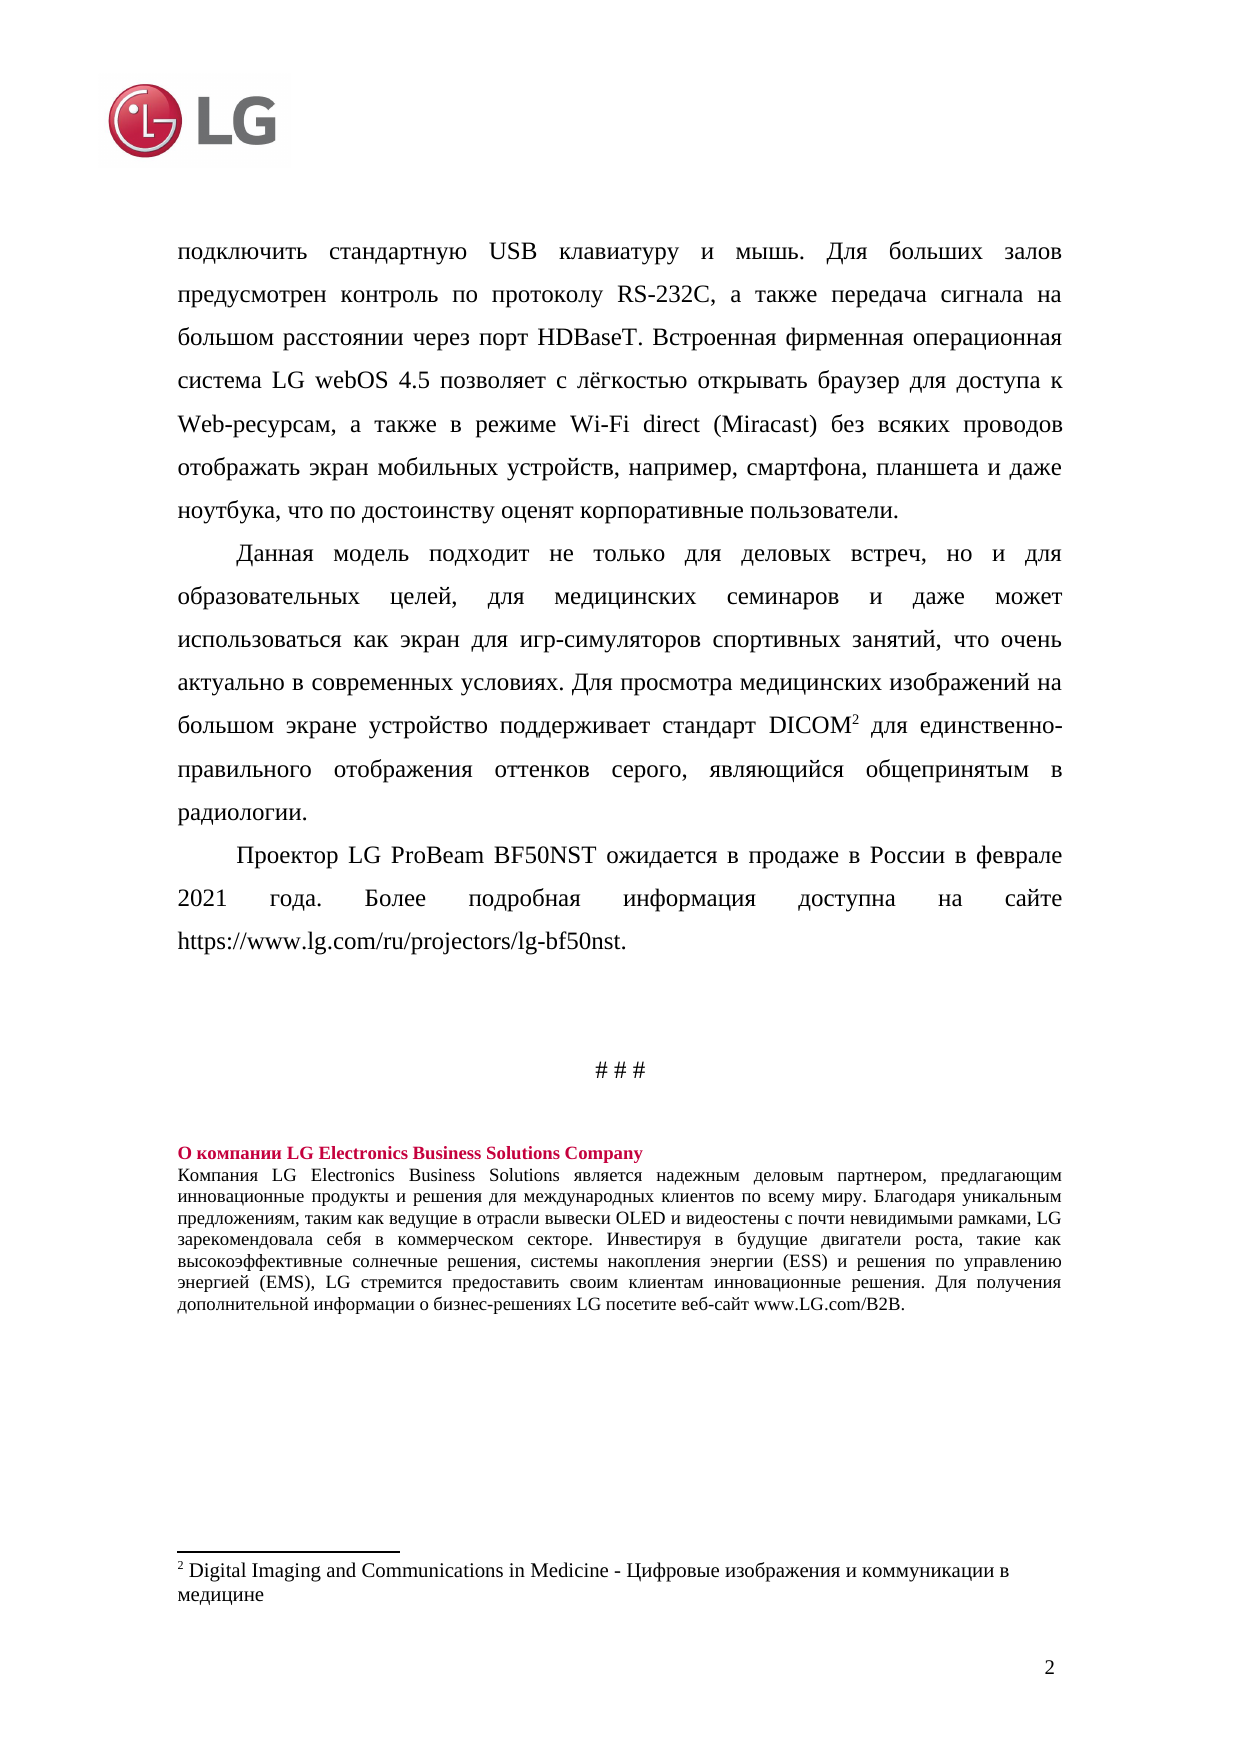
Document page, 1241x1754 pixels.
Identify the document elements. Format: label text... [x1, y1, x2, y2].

text Проектор LG ProBeam BF50NST ожидается в продаже в России в феврале 2021 года. Более подробная информация доступна на сайте https://www.lg.com/ru/projectors/lg-bf50nst. [177, 840, 1063, 955]
text Данная модель подходит не только для деловых встреч, но и для образовательных целей, для медицинских семинаров и даже может использоваться как экран для игр-симуляторов спортивных занятий, что очень актуально в современных условиях. Для просмотра медицинских изображений на большом экране устройство поддерживает стандарт DICOM для единственно-правильного отображения оттенков серого, являющийся общепринятым в радиологии. [177, 538, 1063, 826]
text Компания LG Electronics Business Solutions является надежным деловым партнером, предлагающим инновационные продукты и решения для международных клиентов по всему миру. Благодаря уникальным предложениям, таким как ведущие в отрасли вывески OLED и видеостены с почти невидимыми рамками, LG зарекомендовала себя в коммерческом секторе. Инвестируя в будущие двигатели роста, такие как высокоэффективные солнечные решения, системы накопления энергии (ESS) и решения по управлению энергией (EMS), LG стремится предоставить своим клиентам инновационные решения. Для получения дополнительной информации о бизнес-решениях LG посетите веб-сайт www.LG.com/B2B. [177, 1163, 1063, 1314]
text # # # [177, 1056, 1063, 1084]
text О компании LG Electronics Business Solutions Company [177, 1142, 1063, 1163]
picture [98, 73, 291, 168]
